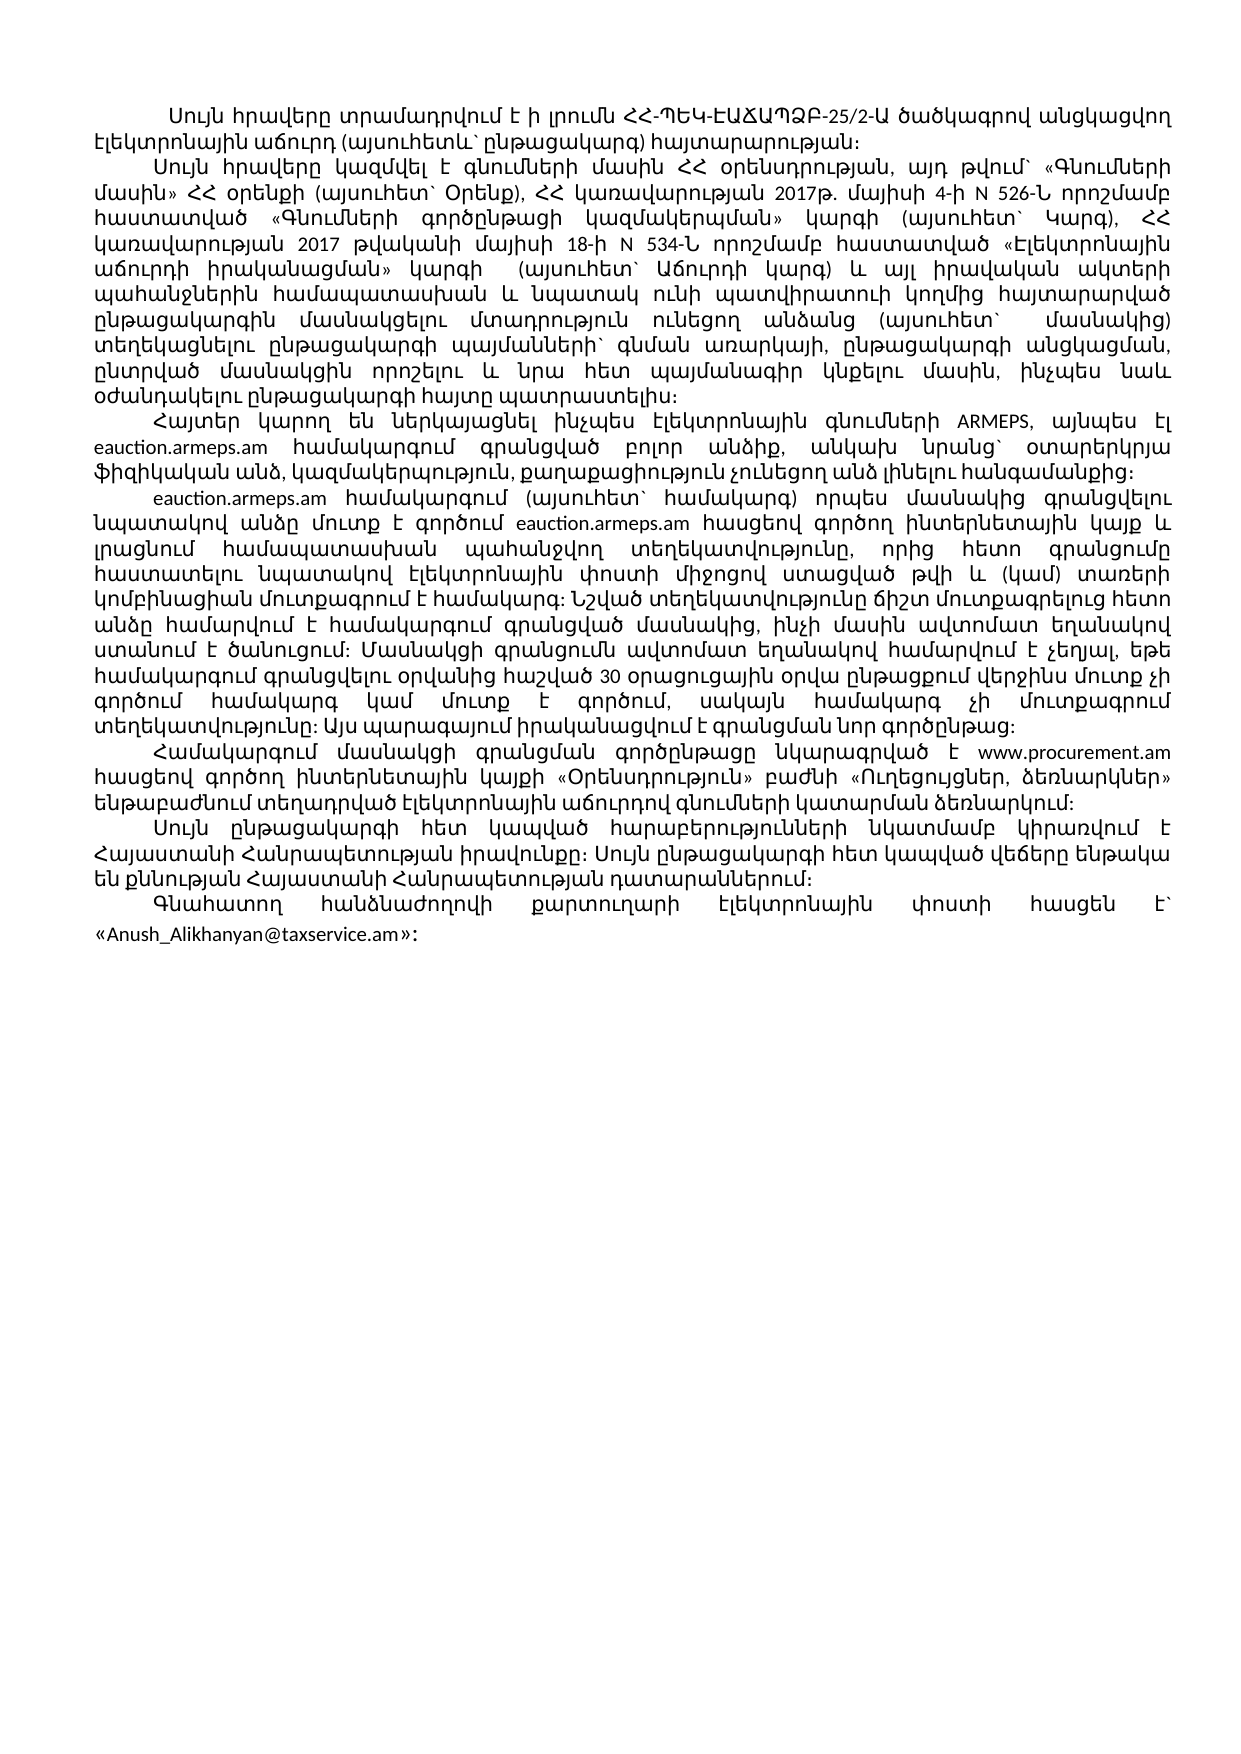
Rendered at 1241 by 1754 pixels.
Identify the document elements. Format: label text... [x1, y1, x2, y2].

text Հայտեր կարող են ներկայացնել ինչպես էլեկտրոնային գնումների ARMEPS, այնպես էլ eauction.armeps.am համակարգում գրանցված բոլոր անձիք, անկախ նրանց` օտարերկրյա ֆիզիկական անձ, կազմակերպություն, քաղաքացիություն չունեցող անձ լինելու հանգամանքից։ [94, 409, 1171, 485]
text eauction.armeps.am համակարգում (այսուհետ` համակարգ) որպես մասնակից գրանցվելու նպատակով անձը մուտք է գործում eauction.armeps.am հասցեով գործող ինտերնետային կայք և լրացնում համապատասխան պահանջվող տեղեկատվությունը, որից հետո գրանցումը հաստատելու նպատակով էլեկտրոնային փոստի միջոցով ստացված թվի և (կամ) տառերի կոմբինացիան մուտքագրում է համակարգ: Նշված տեղեկատվությունը ճիշտ մուտքագրելուց հետո անձը համարվում է համակարգում գրանցված մասնակից, ինչի մասին ավտոմատ եղանակով ստանում է ծանուցում: Մասնակցի գրանցումն ավտոմատ եղանակով համարվում է չեղյալ, եթե համակարգում գրանցվելու օրվանից հաշված 30 օրացուցային օրվա ընթացքում վերջինս մուտք չի գործում համակարգ կամ մուտք է գործում, սակայն համակարգ չի մուտքագրում տեղեկատվությունը: Այս պարագայում իրականացվում է գրանցման նոր գործընթաց: [94, 485, 1171, 739]
text Սույն հրավերը կազմվել է գնումների մասին ՀՀ օրենսդրության, այդ թվում` «Գնումների մասին» ՀՀ օրենքի (այսուհետ` Օրենք), ՀՀ կառավարության 2017թ. մայիսի 4-ի N 526-Ն որոշմամբ հաստատված «Գնումների գործընթացի կազմակերպման» կարգի (այսուհետ` Կարգ), ՀՀ կառավարության 2017 թվականի մայիսի 18-ի N 534-Ն որոշմամբ հաստատված «Էլեկտրոնային աճուրդի իրականացման» կարգի (այսուհետ` Աճուրդի կարգ) և այլ իրավական ակտերի պահանջներին համապատասխան և նպատակ ունի պատվիրատուի կողմից հայտարարված ընթացակարգին մասնակցելու մտադրություն ունեցող անձանց (այսուհետ` մասնակից) տեղեկացնելու ընթացակարգի պայմանների` գնման առարկայի, ընթացակարգի անցկացման, ընտրված մասնակցին որոշելու և նրա հետ պայմանագիր կնքելու մասին, ինչպես նաև օժանդակելու ընթացակարգի հայտը պատրաստելիս։ [94, 154, 1171, 409]
text Համակարգում մասնակցի գրանցման գործընթացը նկարագրված է www.procurement.am հասցեով գործող ինտերնետային կայքի «Օրենսդրություն» բաժնի «Ուղեցույցներ, ձեռնարկներ» ենթաբաժնում տեղադրված էլեկտրոնային աճուրդով գնումների կատարման ձեռնարկում: [94, 739, 1171, 815]
text Գնահատող հանձնաժողովի քարտուղարի էլեկտրոնային փոստի հասցեն է` «Anush_Alikhanyan@taxservice.am»: [94, 892, 1171, 948]
text Սույն ընթացակարգի հետ կապված հարաբերությունների նկատմամբ կիրառվում է Հայաստանի Հանրապետության իրավունքը։ Սույն ընթացակարգի հետ կապված վեճերը ենթակա են քննության Հայաստանի Հանրապետության դատարաններում։ [94, 815, 1171, 892]
text Սույն հրավերը տրամադրվում է ի լրումն ՀՀ-ՊԵԿ-ԷԱՃԱՊՁԲ-25/2-Ա ծածկագրով անցկացվող էլեկտրոնային աճուրդ (այսուհետև` ընթացակարգ) հայտարարության։ [94, 104, 1171, 154]
